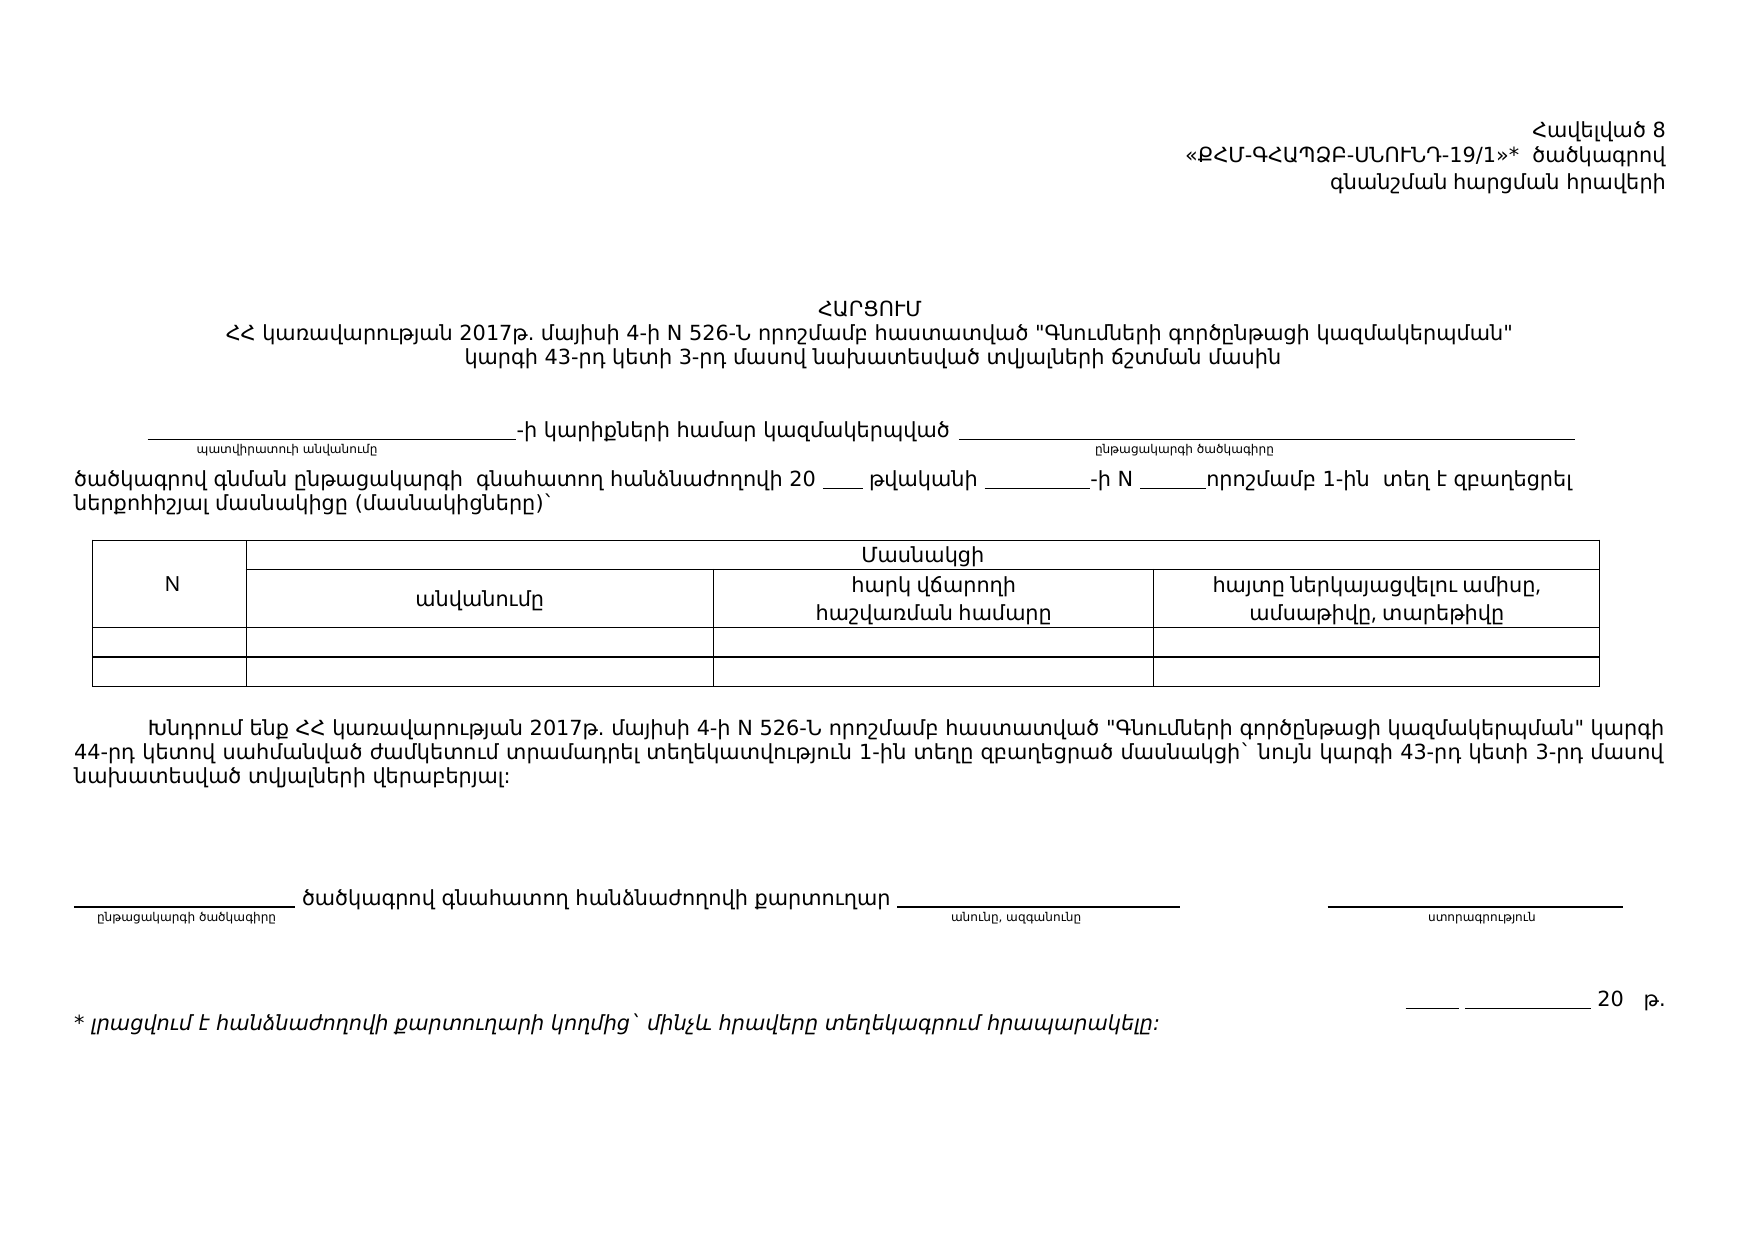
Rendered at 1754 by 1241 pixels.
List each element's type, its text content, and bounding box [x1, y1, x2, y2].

table_header Մասնակցի [247, 541, 1599, 569]
text ՀՀ կառավարության 2017թ. մայիսի 4-ի N 526-Ն որոշմամբ հաստատված "Գնումների գործընթացի կազմակերպման" [74, 321, 1666, 345]
table_cell [714, 658, 1153, 686]
table_cell հայտը ներկայացվելու ամիսը, ամսաթիվը, տարեթիվը [1154, 570, 1599, 627]
text «ՔՀՄ-ԳՀԱՊՁԲ-ՍՆՈՒՆԴ-19/1»* ծածկագրով [74, 143, 1666, 167]
text պատվիրատուի անվանումը ընթացակարգի ծածկագիրը [74, 442, 1666, 467]
table_header N [93, 541, 246, 627]
table_cell անվանումը [247, 570, 713, 627]
text Հավելված 8 [74, 118, 1666, 143]
text ընթացակարգի ծածկագիրը անունը, ազգանունը ստորագրություն [74, 910, 1666, 934]
text գնանշման հարցման հրավերի [74, 167, 1666, 196]
table_cell [714, 628, 1153, 656]
table_cell հարկ վճարողի հաշվառման համարը [714, 570, 1153, 627]
text կարգի 43-րդ կետի 3-րդ մասով նախատեսված տվյալների ճշտման մասին [74, 345, 1666, 369]
table_cell [1154, 658, 1599, 686]
text Խնդրում ենք ՀՀ կառավարության 2017թ. մայիսի 4-ի N 526-Ն որոշմամբ հաստատված "Գնումների գործընթացի կազմակերպման" կարգի 44-րդ կետով սահմանված ժամկետում տրամադրել տեղեկատվություն 1-ին տեղը զբաղեցրած մասնակցի` նույն կարգի 43-րդ կետի 3-րդ մասով նախատեսված տվյալների վերաբերյալ: [74, 716, 1666, 788]
text 20 թ. [74, 987, 1666, 1011]
table_cell [93, 658, 246, 686]
text ՀԱՐՑՈՒՄ [74, 297, 1666, 321]
table_cell [247, 628, 713, 656]
text ծածկագրով գնահատող հանձնաժողովի քարտուղար [74, 886, 1666, 910]
text -ի կարիքների համար կազմակերպված [74, 418, 1666, 442]
table_cell [93, 628, 246, 656]
table_cell [1154, 628, 1599, 656]
table_cell [247, 658, 713, 686]
text * լրացվում է հանձնաժողովի քարտուղարի կողմից` մինչև հրավերը տեղեկագրում հրապարակելը: [74, 1011, 1666, 1036]
text ծածկագրով գնման ընթացակարգի գնահատող հանձնաժողովի 20 թվականի -ի N որոշմամբ 1-ին տեղ է զբաղեցրել ներքոհիշյալ մասնակիցը (մասնակիցները)` [74, 467, 1666, 515]
